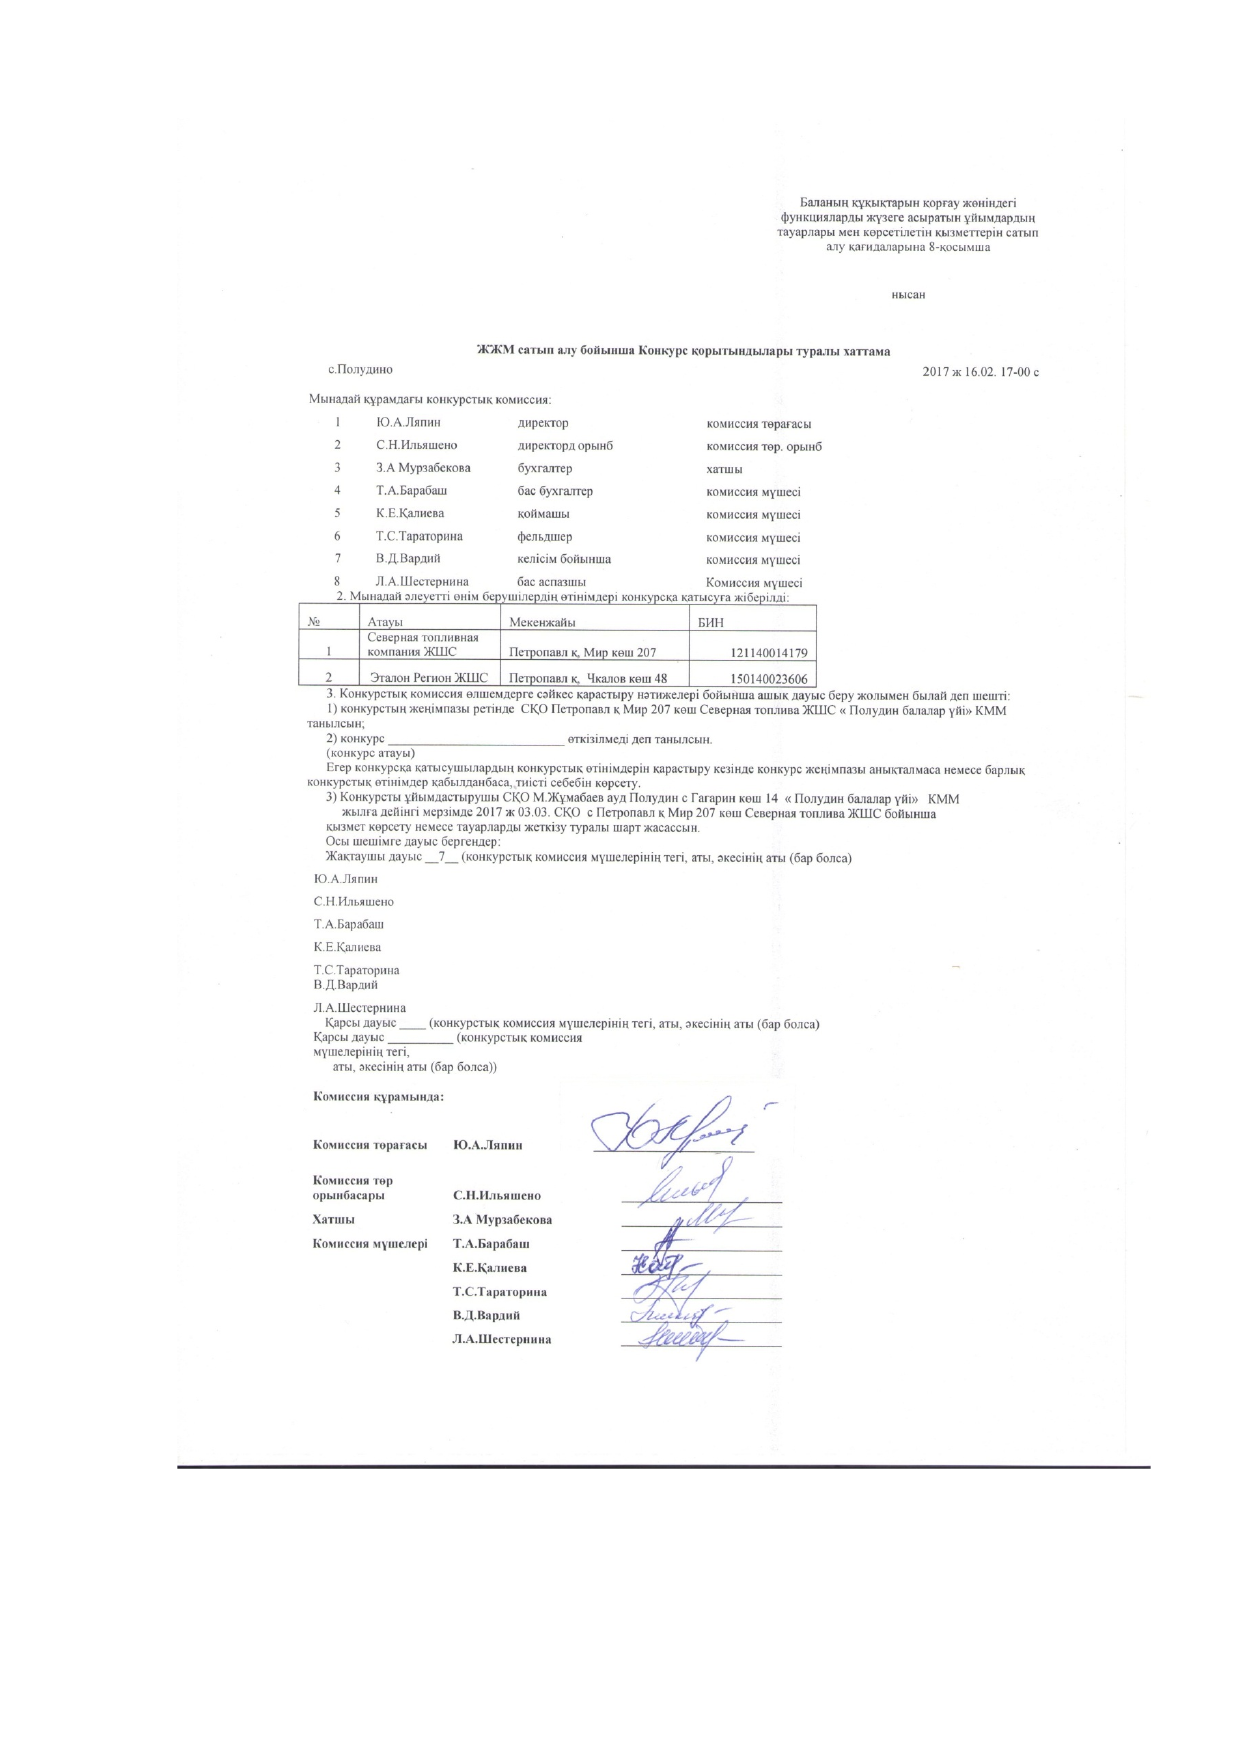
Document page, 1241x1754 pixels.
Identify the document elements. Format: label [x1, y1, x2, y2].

picture [177, 118, 1151, 1469]
